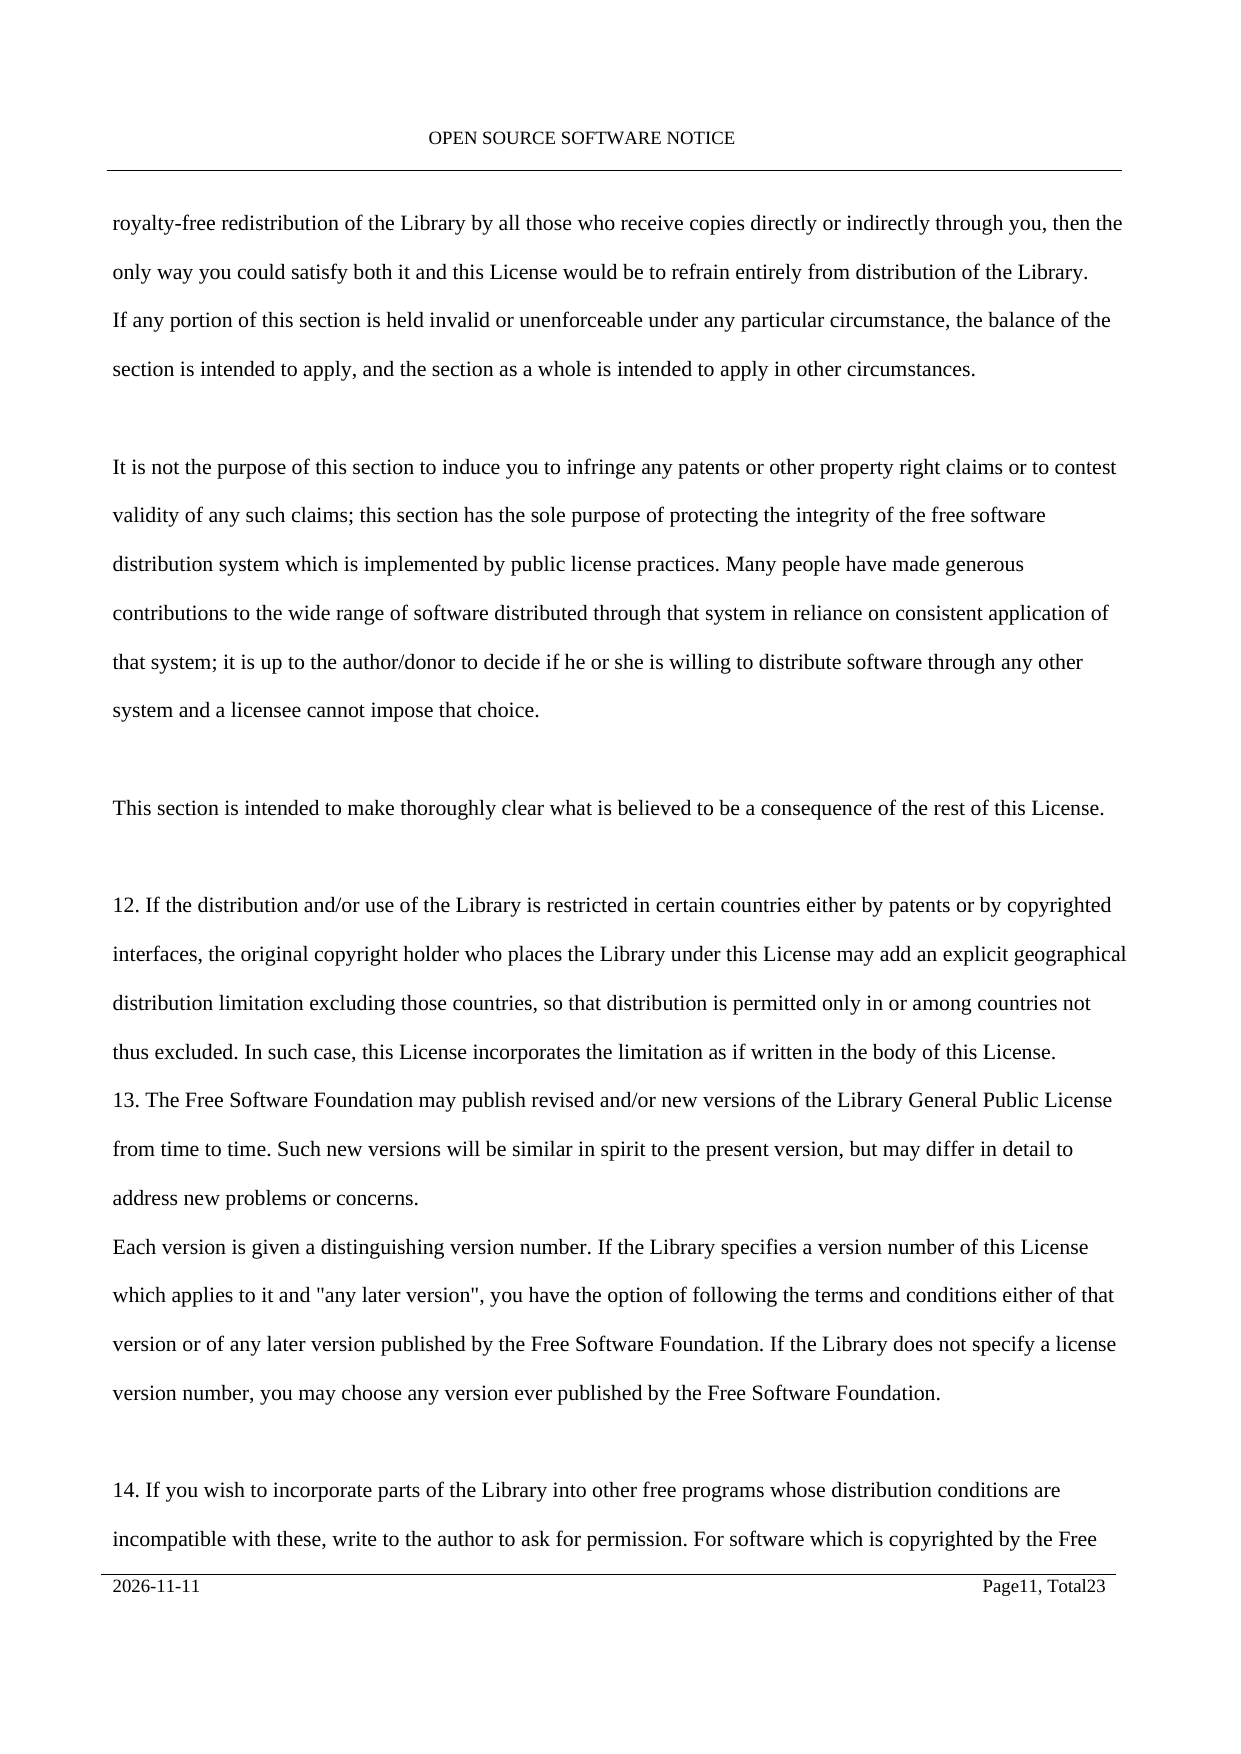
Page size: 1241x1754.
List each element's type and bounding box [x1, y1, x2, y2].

text [112, 206, 1128, 1555]
